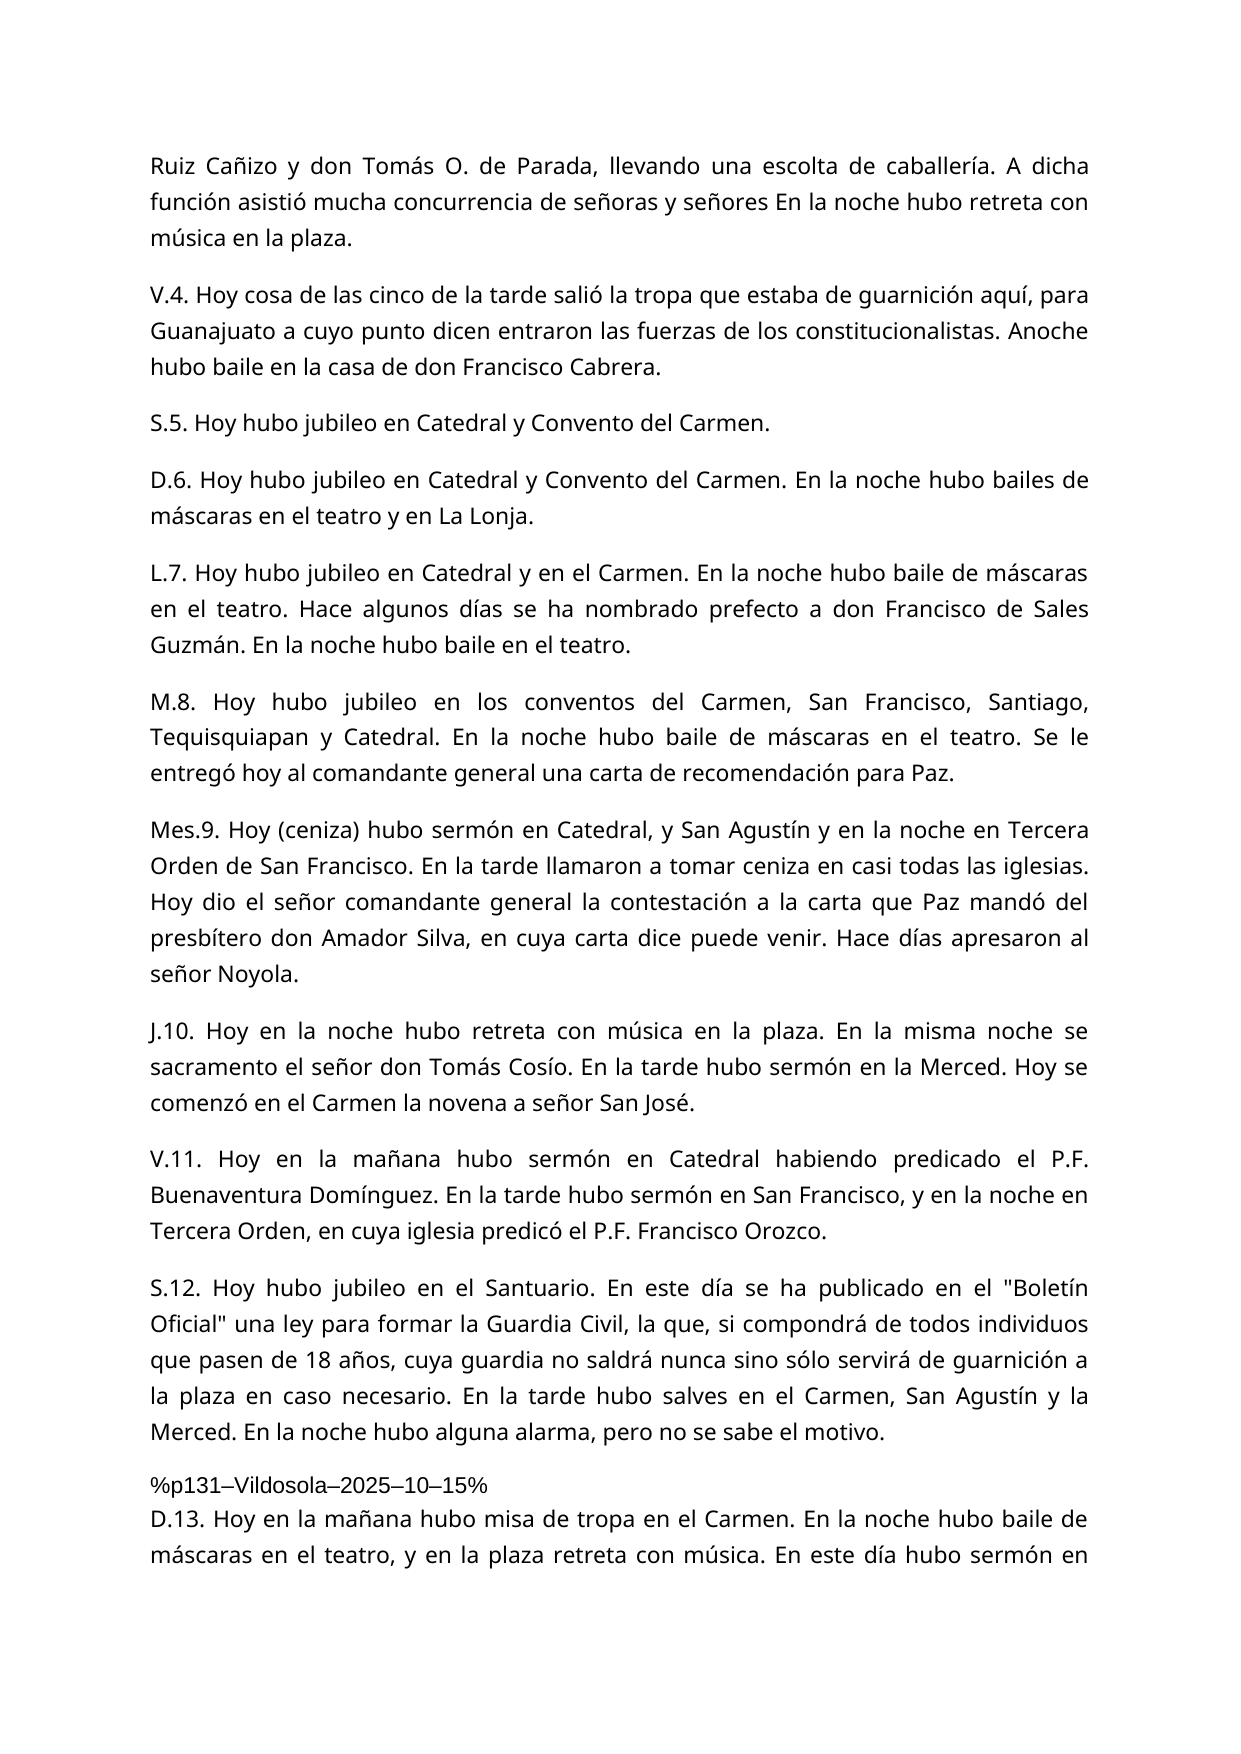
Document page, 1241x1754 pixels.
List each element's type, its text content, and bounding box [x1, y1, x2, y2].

text J.10. Hoy en la noche hubo retreta con música en la plaza. En la misma noche se sacramento el señor don Tomás Cosío. En la tarde hubo sermón en la Merced. Hoy se comenzó en el Carmen la novena a señor San José. [150, 1014, 1090, 1118]
text V.11. Hoy en la mañana hubo sermón en Catedral habiendo predicado el P.F. Buenaventura Domínguez. En la tarde hubo sermón en San Francisco, y en la noche en Tercera Orden, en cuya iglesia predicó el P.F. Francisco Orozco. [150, 1143, 1090, 1246]
text Ruiz Cañizo y don Tomás O. de Parada, llevando una escolta de caballería. A dicha función asistió mucha concurrencia de señoras y señores En la noche hubo retreta con música en la plaza. [150, 150, 1090, 253]
text V.4. Hoy cosa de las cinco de la tarde salió la tropa que estaba de guarnición aquí, para Guanajuato a cuyo punto dicen entraron las fuerzas de los constitucionalistas. Anoche hubo baile en la casa de don Francisco Cabrera. [150, 279, 1090, 382]
text S.12. Hoy hubo jubileo en el Santuario. En este día se ha publicado en el "Boletín Oficial" una ley para formar la Guardia Civil, la que, si compondrá de todos individuos que pasen de 18 años, cuya guardia no saldrá nunca sino sólo servirá de guarnición a la plaza en caso necesario. En la tarde hubo salves en el Carmen, San Agustín y la Merced. En la noche hubo alguna alarma, pero no se sabe el motivo. [150, 1272, 1090, 1447]
text S.5. Hoy hubo jubileo en Catedral y Convento del Carmen. [150, 407, 1090, 438]
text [150, 1503, 1090, 1570]
text M.8. Hoy hubo jubileo en los conventos del Carmen, San Francisco, Santiago, Tequisquiapan y Catedral. En la noche hubo baile de máscaras en el teatro. Se le entregó hoy al comandante general una carta de recomendación para Paz. [150, 685, 1090, 788]
text Mes.9. Hoy (ceniza) hubo sermón en Catedral, y San Agustín y en la noche en Tercera Orden de San Francisco. En la tarde llamaron a tomar ceniza en casi todas las iglesias. Hoy dio el señor comandante general la contestación a la carta que Paz mandó del presbítero don Amador Silva, en cuya carta dice puede venir. Hace días apresaron al señor Noyola. [150, 814, 1090, 989]
text L.7. Hoy hubo jubileo en Catedral y en el Carmen. En la noche hubo baile de máscaras en el teatro. Hace algunos días se ha nombrado prefecto a don Francisco de Sales Guzmán. En la noche hubo baile en el teatro. [150, 557, 1090, 660]
text D.6. Hoy hubo jubileo en Catedral y Convento del Carmen. En la noche hubo bailes de máscaras en el teatro y en La Lonja. [150, 464, 1090, 531]
text %p131–Vildosola–2025–10–15% [150, 1472, 1090, 1499]
